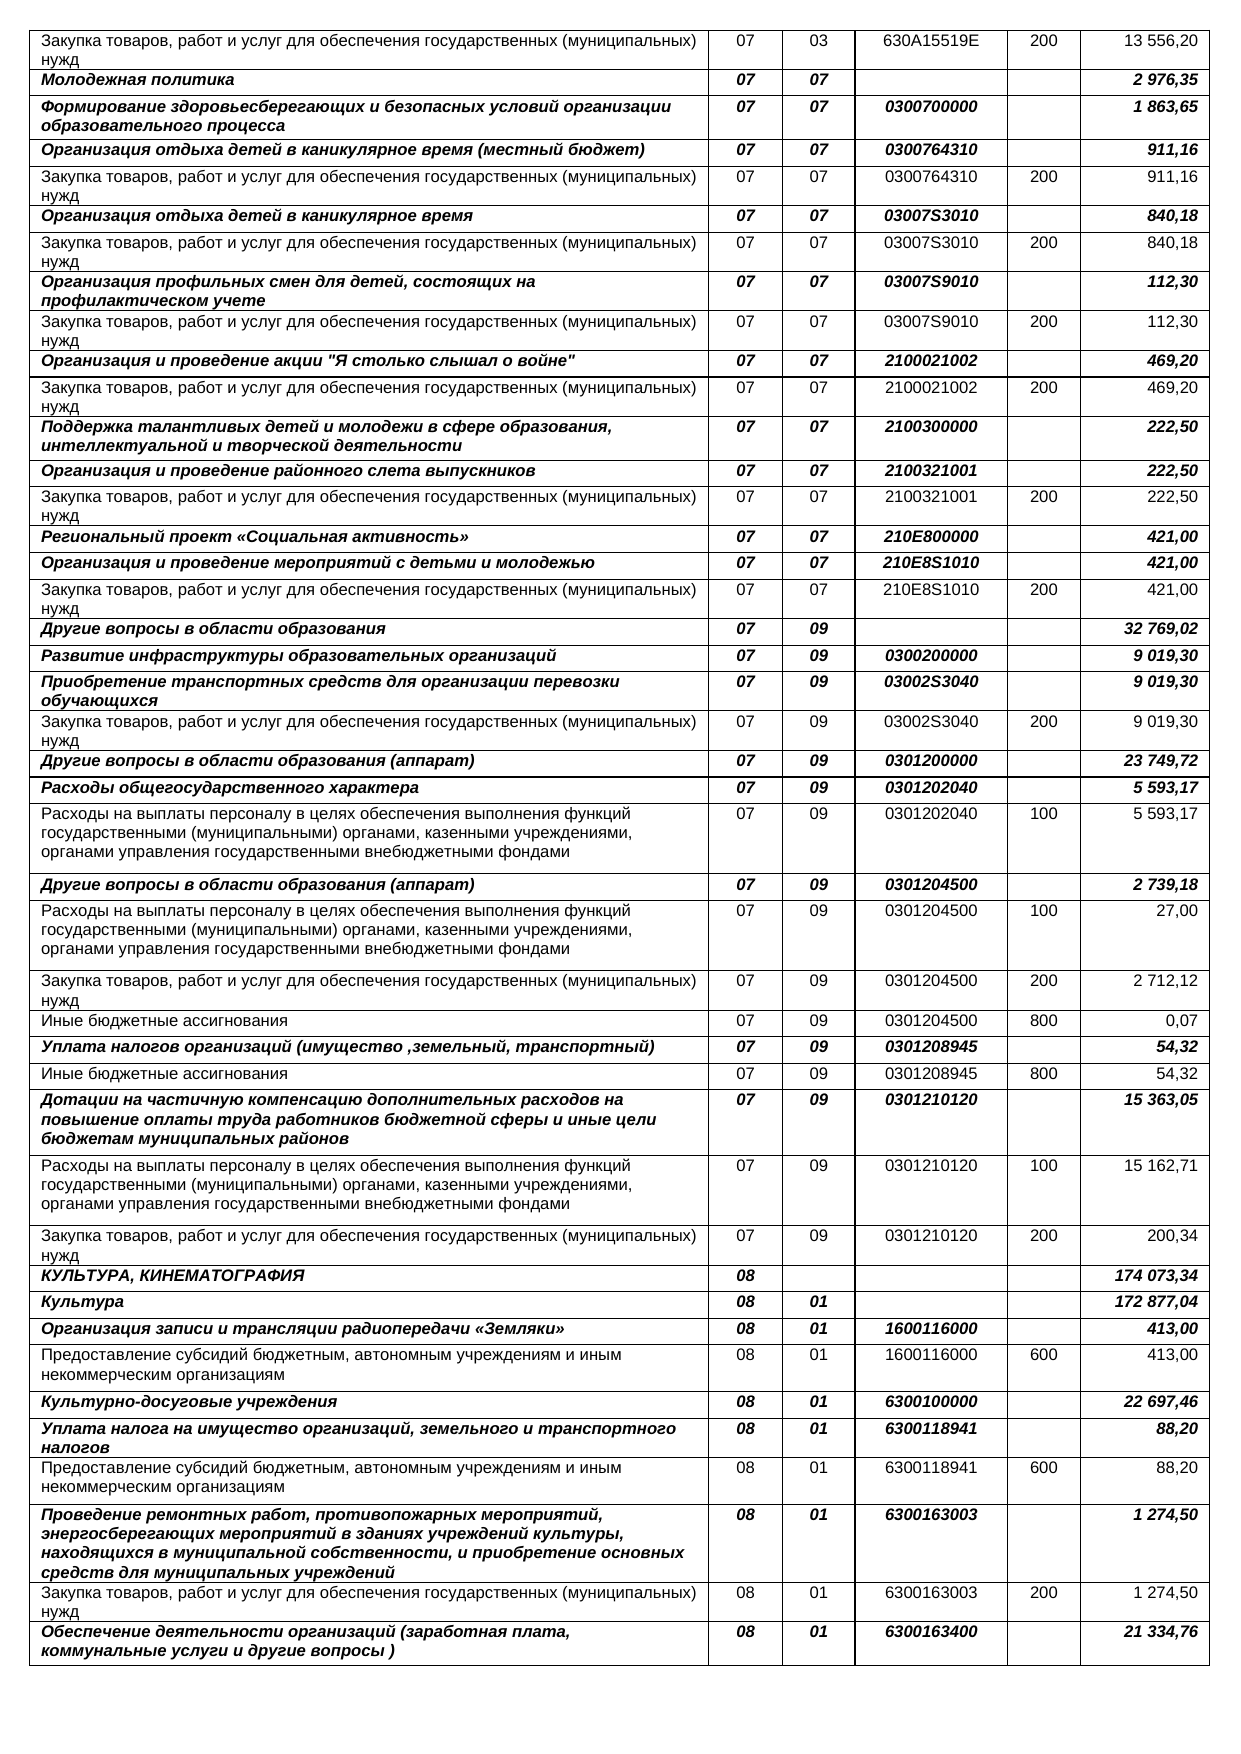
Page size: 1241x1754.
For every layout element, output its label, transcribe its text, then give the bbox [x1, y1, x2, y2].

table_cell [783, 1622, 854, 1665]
table_cell 09 [783, 874, 854, 900]
table_cell 07 [783, 96, 854, 139]
table_cell 07 [709, 1226, 782, 1264]
table_cell 07 [709, 778, 782, 803]
table_cell [783, 1266, 854, 1291]
table_cell 0301208945 [856, 1037, 1007, 1063]
table_cell 03007S3010 [856, 206, 1007, 232]
table_cell Организация и проведение мероприятий с детьми и молодежью [30, 553, 708, 578]
table_cell 07 [783, 206, 854, 232]
table_cell 210E800000 [856, 526, 1007, 552]
table_cell [1008, 1266, 1080, 1291]
table_cell 07 [709, 461, 782, 486]
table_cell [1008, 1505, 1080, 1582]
table_cell 07 [783, 417, 854, 459]
table_cell 222,50 [1081, 417, 1209, 459]
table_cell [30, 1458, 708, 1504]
table_cell 07 [783, 140, 854, 166]
table_cell 09 [783, 971, 854, 1009]
table_cell 13 556,20 [1081, 31, 1209, 69]
table_cell 200 [1008, 711, 1080, 750]
table_cell Уплата налогов организаций (имущество ,земельный, транспортный) [30, 1037, 708, 1063]
table_cell 07 [709, 526, 782, 552]
table_cell [1008, 646, 1080, 671]
table_cell 07 [709, 711, 782, 750]
table_cell 09 [783, 619, 854, 644]
table_cell 03 [783, 31, 854, 69]
table_cell 200 [1008, 487, 1080, 525]
table_cell 09 [783, 901, 854, 970]
table_cell 07 [709, 1090, 782, 1155]
table_cell 07 [783, 526, 854, 552]
table_cell [1008, 351, 1080, 376]
table_cell 08 [709, 1319, 782, 1344]
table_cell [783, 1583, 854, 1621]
table_cell Молодежная политика [30, 70, 708, 95]
table_cell [856, 70, 1007, 95]
table_cell 07 [783, 272, 854, 310]
table_cell Иные бюджетные ассигнования [30, 1011, 708, 1036]
table_cell 222,50 [1081, 487, 1209, 525]
table_cell 09 [783, 1156, 854, 1225]
table_cell 800 [1008, 1011, 1080, 1036]
table_cell 23 749,72 [1081, 751, 1209, 776]
table_cell 112,30 [1081, 272, 1209, 310]
table_cell 800 [1008, 1064, 1080, 1089]
table_cell 03007S9010 [856, 272, 1007, 310]
table_cell Закупка товаров, работ и услуг для обеспечения государственных (муниципальных) нужд [30, 233, 708, 271]
table_cell 03002S3040 [856, 672, 1007, 710]
table_cell 09 [783, 1090, 854, 1155]
table_cell [1008, 96, 1080, 139]
table_cell 03007S9010 [856, 311, 1007, 350]
table_cell 630A15519Е [856, 31, 1007, 69]
table_cell [1008, 206, 1080, 232]
table_cell 2100021002 [856, 378, 1007, 416]
table_cell 911,16 [1081, 167, 1209, 205]
table_cell [1008, 272, 1080, 310]
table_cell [30, 31, 708, 69]
table_cell 2 739,18 [1081, 874, 1209, 900]
table_cell [1008, 1292, 1080, 1318]
table_cell 07 [709, 487, 782, 525]
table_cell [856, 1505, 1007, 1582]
table_cell 210E8S1010 [856, 553, 1007, 578]
table_cell 6300100000 [856, 1392, 1007, 1418]
table_cell [1008, 619, 1080, 644]
table_cell [1008, 526, 1080, 552]
table_cell 421,00 [1081, 580, 1209, 618]
table_cell 08 [709, 1292, 782, 1318]
table_cell 469,20 [1081, 351, 1209, 376]
table_cell 600 [1008, 1345, 1080, 1391]
table_cell Организация и проведение районного слета выпускников [30, 461, 708, 486]
table_cell 5 593,17 [1081, 804, 1209, 873]
table_cell 0301204500 [856, 901, 1007, 970]
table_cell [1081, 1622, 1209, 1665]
table_cell [1008, 1319, 1080, 1344]
table_cell Расходы на выплаты персоналу в целях обеспечения выполнения функций государственными (муниципальными) органами, казенными учреждениями, органами управления государственными внебюджетными фондами [30, 1156, 708, 1225]
table_cell 100 [1008, 901, 1080, 970]
table_cell 200 [1008, 167, 1080, 205]
table_cell 100 [1008, 1156, 1080, 1225]
table_cell 100 [1008, 804, 1080, 873]
table_cell 09 [783, 1037, 854, 1063]
table_cell 172 877,04 [1081, 1292, 1209, 1318]
table_cell КУЛЬТУРА, КИНЕМАТОГРАФИЯ [30, 1266, 708, 1291]
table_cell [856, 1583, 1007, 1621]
table_cell 2100321001 [856, 487, 1007, 525]
table_cell 08 [709, 1345, 782, 1391]
table_cell 0300764310 [856, 140, 1007, 166]
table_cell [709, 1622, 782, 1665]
table_cell 54,32 [1081, 1037, 1209, 1063]
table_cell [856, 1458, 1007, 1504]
table_cell 27,00 [1081, 901, 1209, 970]
table_cell 413,00 [1081, 1319, 1209, 1344]
table_cell 174 073,34 [1081, 1266, 1209, 1291]
table_cell 07 [783, 487, 854, 525]
table_cell 0301208945 [856, 1064, 1007, 1089]
table_cell 09 [783, 751, 854, 776]
table_cell 07 [783, 311, 854, 350]
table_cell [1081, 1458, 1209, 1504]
table_cell 2 976,35 [1081, 70, 1209, 95]
table_cell 200 [1008, 31, 1080, 69]
table_cell [1008, 140, 1080, 166]
table_cell 07 [709, 96, 782, 139]
table_cell 0301200000 [856, 751, 1007, 776]
table_cell 09 [783, 711, 854, 750]
table_cell 07 [709, 1156, 782, 1225]
table_cell 07 [709, 672, 782, 710]
table_cell 112,30 [1081, 311, 1209, 350]
table_cell 01 [783, 1292, 854, 1318]
table_cell Расходы общегосударственного характера [30, 778, 708, 803]
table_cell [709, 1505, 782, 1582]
table_cell Другие вопросы в области образования [30, 619, 708, 644]
table_cell Развитие инфраструктуры образовательных организаций [30, 646, 708, 671]
table_cell 07 [783, 167, 854, 205]
table_cell 0301210120 [856, 1090, 1007, 1155]
table_cell 07 [709, 233, 782, 271]
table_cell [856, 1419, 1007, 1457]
table_cell 08 [709, 1392, 782, 1418]
table_cell Закупка товаров, работ и услуг для обеспечения государственных (муниципальных) нужд [30, 311, 708, 350]
table_cell 0,07 [1081, 1011, 1209, 1036]
table_cell [1008, 461, 1080, 486]
table_cell 1600116000 [856, 1345, 1007, 1391]
table_cell Закупка товаров, работ и услуг для обеспечения государственных (муниципальных) нужд [30, 1226, 708, 1264]
table_cell 03007S3010 [856, 233, 1007, 271]
table_cell [1008, 751, 1080, 776]
table_cell Приобретение транспортных средств для организации перевозки обучающихся [30, 672, 708, 710]
table_cell 07 [783, 461, 854, 486]
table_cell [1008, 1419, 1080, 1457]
table_cell 0301202040 [856, 804, 1007, 873]
table_cell Региональный проект «Социальная активность» [30, 526, 708, 552]
table_cell 07 [709, 1011, 782, 1036]
table_cell Организация профильных смен для детей, состоящих на профилактическом учете [30, 272, 708, 310]
table_cell Уплата налога на имущество организаций, земельного и транспортного налогов [30, 1419, 708, 1457]
table_cell Закупка товаров, работ и услуг для обеспечения государственных (муниципальных) нужд [30, 487, 708, 525]
table_cell [856, 1266, 1007, 1291]
table_cell 0301204500 [856, 1011, 1007, 1036]
table_cell [1008, 70, 1080, 95]
table_cell Другие вопросы в области образования (аппарат) [30, 751, 708, 776]
table_cell [1008, 1037, 1080, 1063]
table_cell 07 [709, 971, 782, 1009]
table_cell 07 [783, 580, 854, 618]
table_cell 01 [783, 1319, 854, 1344]
table_cell 07 [783, 553, 854, 578]
table_cell 07 [783, 70, 854, 95]
table_cell 07 [709, 619, 782, 644]
table_cell 911,16 [1081, 140, 1209, 166]
table_cell Иные бюджетные ассигнования [30, 1064, 708, 1089]
table_cell Организация и проведение акции "Я столько слышал о войне" [30, 351, 708, 376]
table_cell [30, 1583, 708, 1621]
table_cell 07 [709, 553, 782, 578]
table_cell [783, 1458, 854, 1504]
table_cell 09 [783, 778, 854, 803]
table_cell Закупка товаров, работ и услуг для обеспечения государственных (муниципальных) нужд [30, 971, 708, 1009]
table_cell 03002S3040 [856, 711, 1007, 750]
table_cell [1008, 1090, 1080, 1155]
table_cell 09 [783, 804, 854, 873]
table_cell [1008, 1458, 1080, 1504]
table_cell 07 [709, 206, 782, 232]
table_cell 469,20 [1081, 378, 1209, 416]
table_cell 9 019,30 [1081, 646, 1209, 671]
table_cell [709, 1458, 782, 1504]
table_cell 07 [709, 167, 782, 205]
table_cell 210E8S1010 [856, 580, 1007, 618]
table_cell 09 [783, 1011, 854, 1036]
table_cell 01 [783, 1392, 854, 1418]
table_cell 01 [783, 1345, 854, 1391]
table_cell 07 [709, 70, 782, 95]
table_cell 07 [709, 804, 782, 873]
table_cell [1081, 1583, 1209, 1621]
table_cell Поддержка талантливых детей и молодежи в сфере образования, интеллектуальной и творческой деятельности [30, 417, 708, 459]
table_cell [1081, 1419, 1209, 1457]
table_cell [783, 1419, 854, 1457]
table_cell 15 363,05 [1081, 1090, 1209, 1155]
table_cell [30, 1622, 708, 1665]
table_cell 2100321001 [856, 461, 1007, 486]
table_cell [1008, 672, 1080, 710]
table_cell 1 863,65 [1081, 96, 1209, 139]
table_cell 07 [783, 233, 854, 271]
table_cell 200 [1008, 378, 1080, 416]
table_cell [30, 167, 708, 205]
table_cell Предоставление субсидий бюджетным, автономным учреждениям и иным некоммерческим организациям [30, 1345, 708, 1391]
table_cell 07 [783, 378, 854, 416]
table_cell [1008, 417, 1080, 459]
table_cell 5 593,17 [1081, 778, 1209, 803]
table_cell [1008, 874, 1080, 900]
table_cell [1008, 1392, 1080, 1418]
table_cell 0301210120 [856, 1226, 1007, 1264]
table_cell 07 [709, 378, 782, 416]
table_cell 07 [709, 351, 782, 376]
table_cell 200,34 [1081, 1226, 1209, 1264]
table_cell Культура [30, 1292, 708, 1318]
table_cell 07 [709, 646, 782, 671]
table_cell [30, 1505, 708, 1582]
table_cell 2100021002 [856, 351, 1007, 376]
table_cell 200 [1008, 971, 1080, 1009]
table_cell Организация отдыха детей в каникулярное время (местный бюджет) [30, 140, 708, 166]
table_cell [1008, 778, 1080, 803]
table_cell 0300200000 [856, 646, 1007, 671]
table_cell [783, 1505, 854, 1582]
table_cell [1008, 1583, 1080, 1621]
table_cell 0301210120 [856, 1156, 1007, 1225]
table_cell 07 [709, 31, 782, 69]
table_cell 09 [783, 1064, 854, 1089]
table_cell 07 [709, 874, 782, 900]
table_cell 32 769,02 [1081, 619, 1209, 644]
table_cell 200 [1008, 1226, 1080, 1264]
table_cell 9 019,30 [1081, 711, 1209, 750]
table_cell Другие вопросы в области образования (аппарат) [30, 874, 708, 900]
table_cell 421,00 [1081, 553, 1209, 578]
table_cell Расходы на выплаты персоналу в целях обеспечения выполнения функций государственными (муниципальными) органами, казенными учреждениями, органами управления государственными внебюджетными фондами [30, 901, 708, 970]
table_cell 07 [783, 351, 854, 376]
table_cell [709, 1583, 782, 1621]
table_cell 0300764310 [856, 167, 1007, 205]
table_cell 07 [709, 751, 782, 776]
table_cell Организация записи и трансляции радиопередачи «Земляки» [30, 1319, 708, 1344]
table_cell 222,50 [1081, 461, 1209, 486]
table_cell 08 [709, 1419, 782, 1457]
table_cell Культурно-досуговые учреждения [30, 1392, 708, 1418]
table_cell 2 712,12 [1081, 971, 1209, 1009]
table_cell 2100300000 [856, 417, 1007, 459]
table_cell 09 [783, 1226, 854, 1264]
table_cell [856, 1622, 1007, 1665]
table_cell 07 [709, 1064, 782, 1089]
table_cell 07 [709, 580, 782, 618]
table_cell 07 [709, 1037, 782, 1063]
table_cell 07 [709, 311, 782, 350]
table_cell 22 697,46 [1081, 1392, 1209, 1418]
table_cell Закупка товаров, работ и услуг для обеспечения государственных (муниципальных) нужд [30, 580, 708, 618]
table_cell 0301202040 [856, 778, 1007, 803]
table_cell 840,18 [1081, 233, 1209, 271]
table_cell 07 [709, 272, 782, 310]
table_cell 200 [1008, 233, 1080, 271]
table_cell [1008, 553, 1080, 578]
table_cell 54,32 [1081, 1064, 1209, 1089]
table_cell 07 [709, 140, 782, 166]
table_cell [856, 1292, 1007, 1318]
table_cell 09 [783, 646, 854, 671]
table_cell 200 [1008, 311, 1080, 350]
table_cell 0301204500 [856, 874, 1007, 900]
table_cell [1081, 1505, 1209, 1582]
table_cell Закупка товаров, работ и услуг для обеспечения государственных (муниципальных) нужд [30, 378, 708, 416]
table_cell 09 [783, 672, 854, 710]
table_cell Дотации на частичную компенсацию дополнительных расходов на повышение оплаты труда работников бюджетной сферы и иные цели бюджетам муниципальных районов [30, 1090, 708, 1155]
table_cell 07 [709, 417, 782, 459]
table_cell 08 [709, 1266, 782, 1291]
table_cell 07 [709, 901, 782, 970]
table_cell 421,00 [1081, 526, 1209, 552]
table_cell 15 162,71 [1081, 1156, 1209, 1225]
table_cell 1600116000 [856, 1319, 1007, 1344]
table_cell 840,18 [1081, 206, 1209, 232]
table_cell 413,00 [1081, 1345, 1209, 1391]
table_cell Организация отдыха детей в каникулярное время [30, 206, 708, 232]
table_cell 0301204500 [856, 971, 1007, 1009]
table_cell 9 019,30 [1081, 672, 1209, 710]
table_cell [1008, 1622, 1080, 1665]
table_cell [856, 619, 1007, 644]
table_cell Расходы на выплаты персоналу в целях обеспечения выполнения функций государственными (муниципальными) органами, казенными учреждениями, органами управления государственными внебюджетными фондами [30, 804, 708, 873]
table_cell 0300700000 [856, 96, 1007, 139]
table_cell Формирование здоровьесберегающих и безопасных условий организации образовательного процесса [30, 96, 708, 139]
table_cell 200 [1008, 580, 1080, 618]
table_cell Закупка товаров, работ и услуг для обеспечения государственных (муниципальных) нужд [30, 711, 708, 750]
